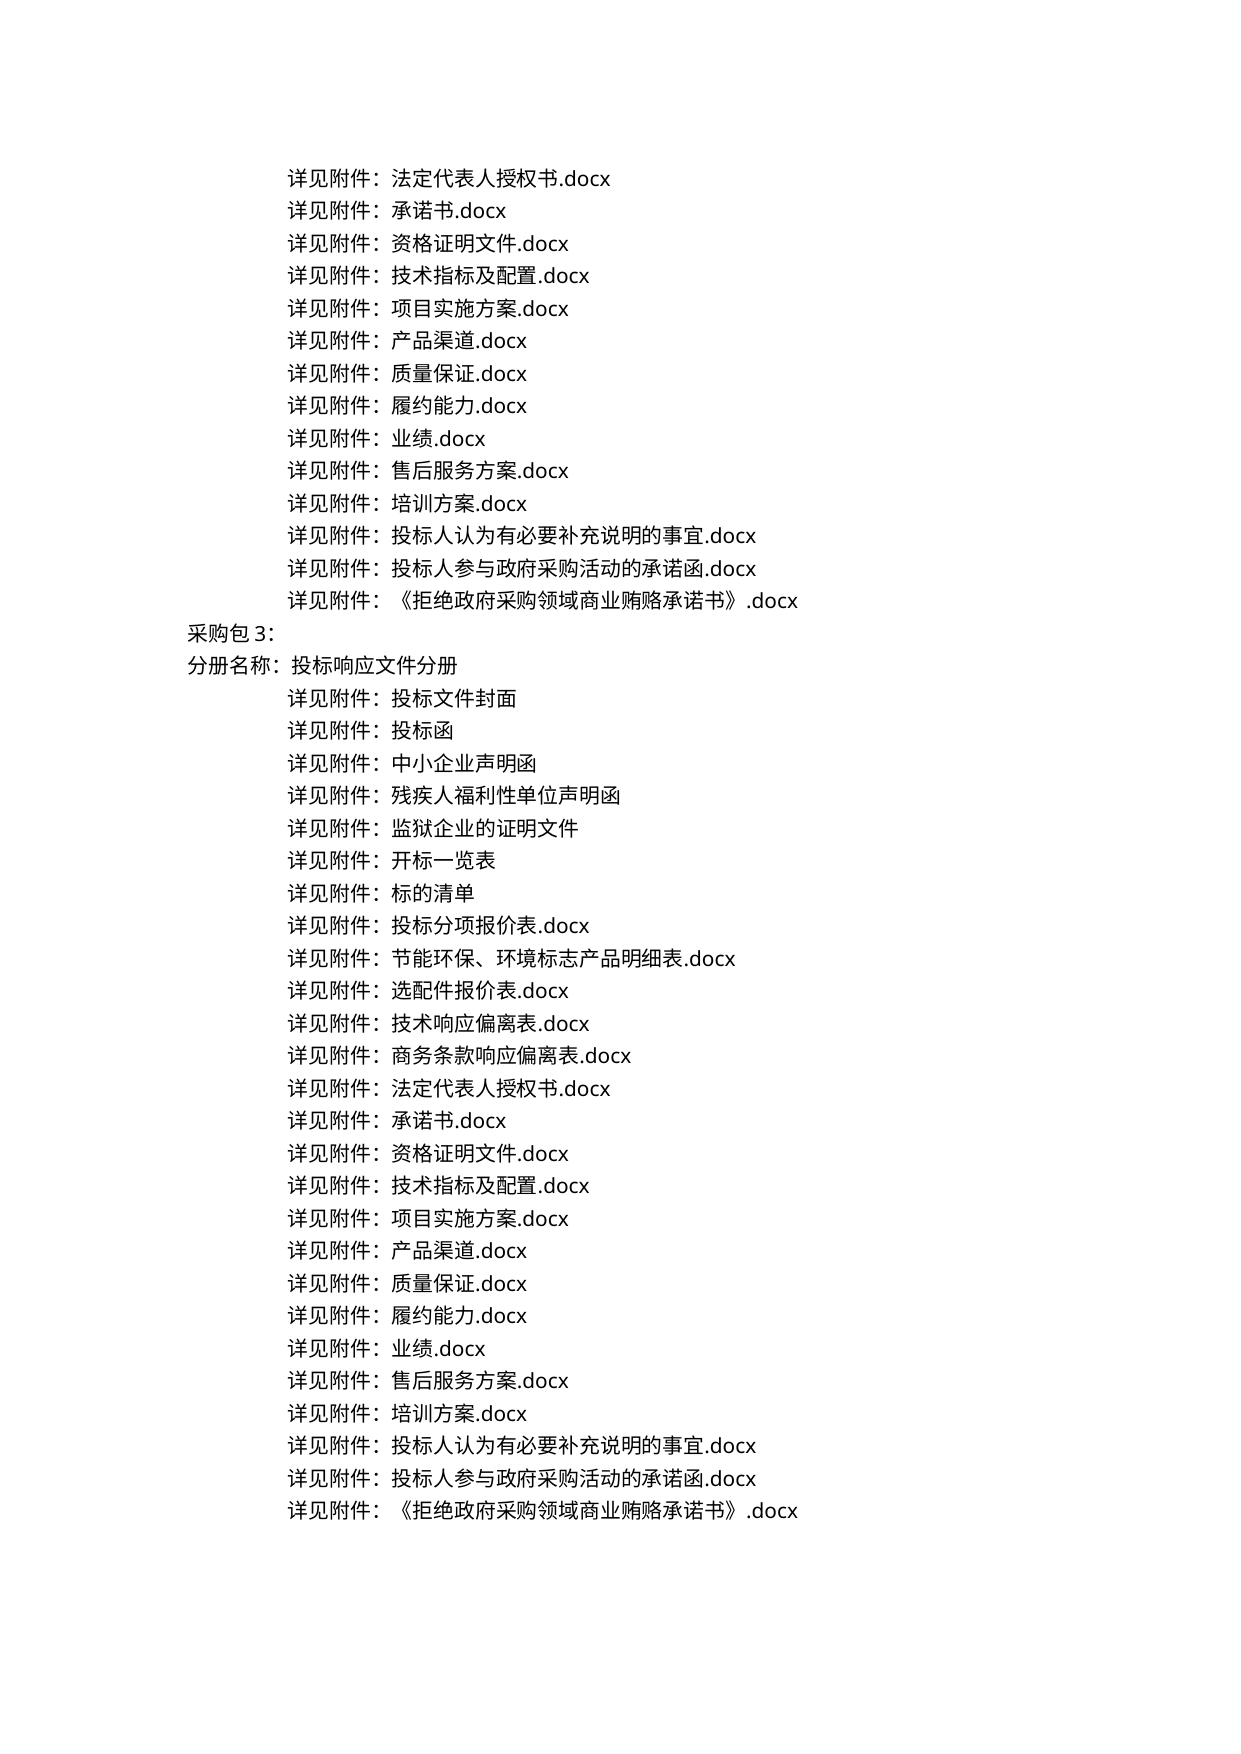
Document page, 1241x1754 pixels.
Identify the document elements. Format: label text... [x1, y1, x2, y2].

text 详见附件：资格证明文件.docx [187, 227, 1053, 259]
text 详见附件：售后服务方案.docx [187, 1364, 1053, 1397]
text 详见附件：中小企业声明函 [187, 747, 1053, 779]
text 详见附件：投标分项报价表.docx [187, 909, 1053, 942]
text 分册名称：投标响应文件分册 [187, 649, 1053, 682]
text 详见附件：标的清单 [187, 877, 1053, 909]
text 详见附件：技术指标及配置.docx [187, 1169, 1053, 1202]
text 详见附件：质量保证.docx [187, 357, 1053, 389]
text 详见附件：投标人认为有必要补充说明的事宜.docx [187, 1429, 1053, 1462]
text 详见附件：节能环保、环境标志产品明细表.docx [187, 942, 1053, 974]
text 详见附件：产品渠道.docx [187, 1234, 1053, 1267]
text 详见附件：培训方案.docx [187, 1397, 1053, 1429]
text 详见附件：投标人认为有必要补充说明的事宜.docx [187, 519, 1053, 552]
text 详见附件：业绩.docx [187, 422, 1053, 454]
text 详见附件：《拒绝政府采购领域商业贿赂承诺书》.docx [187, 584, 1053, 617]
text 详见附件：《拒绝政府采购领域商业贿赂承诺书》.docx [187, 1494, 1053, 1527]
text 详见附件：质量保证.docx [187, 1267, 1053, 1299]
text 详见附件：法定代表人授权书.docx [187, 1072, 1053, 1104]
text 详见附件：投标人参与政府采购活动的承诺函.docx [187, 552, 1053, 584]
text 详见附件：投标文件封面 [187, 682, 1053, 714]
text 详见附件：承诺书.docx [187, 1104, 1053, 1137]
text 采购包3： [187, 617, 1053, 649]
text 详见附件：资格证明文件.docx [187, 1137, 1053, 1169]
text 详见附件：商务条款响应偏离表.docx [187, 1039, 1053, 1072]
text 详见附件：残疾人福利性单位声明函 [187, 779, 1053, 812]
text 详见附件：投标函 [187, 714, 1053, 747]
text 详见附件：项目实施方案.docx [187, 292, 1053, 324]
text 详见附件：项目实施方案.docx [187, 1202, 1053, 1234]
text 详见附件：培训方案.docx [187, 487, 1053, 519]
text 详见附件：业绩.docx [187, 1332, 1053, 1364]
text 详见附件：履约能力.docx [187, 1299, 1053, 1332]
text 详见附件：产品渠道.docx [187, 324, 1053, 357]
text 详见附件：开标一览表 [187, 844, 1053, 877]
text 详见附件：售后服务方案.docx [187, 454, 1053, 487]
text 详见附件：履约能力.docx [187, 389, 1053, 422]
text 详见附件：投标人参与政府采购活动的承诺函.docx [187, 1462, 1053, 1494]
text 详见附件：承诺书.docx [187, 194, 1053, 227]
text 详见附件：技术指标及配置.docx [187, 259, 1053, 292]
text 详见附件：监狱企业的证明文件 [187, 812, 1053, 844]
text 详见附件：技术响应偏离表.docx [187, 1007, 1053, 1039]
text 详见附件：法定代表人授权书.docx [187, 162, 1053, 194]
text 详见附件：选配件报价表.docx [187, 974, 1053, 1007]
